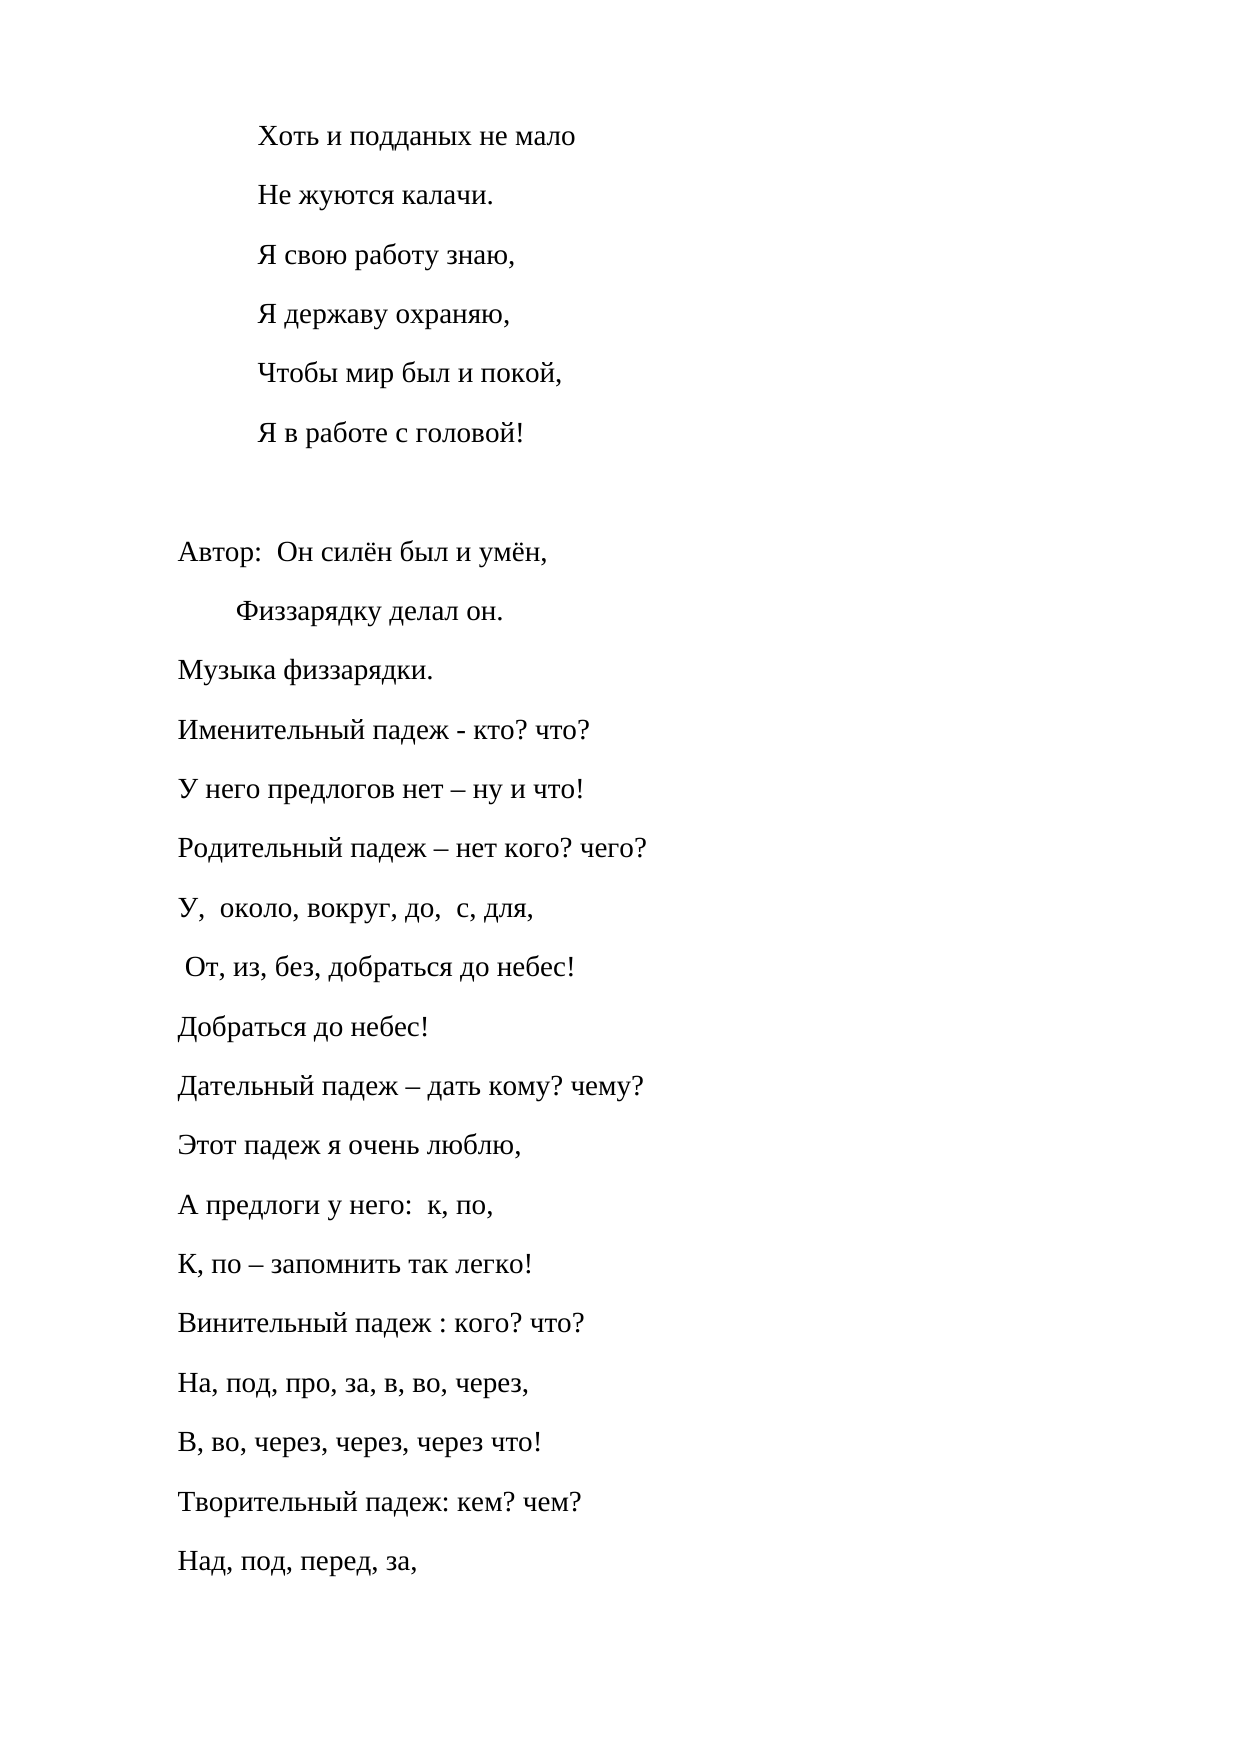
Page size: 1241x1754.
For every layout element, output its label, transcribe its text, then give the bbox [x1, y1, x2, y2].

text Автор: Он силён был и умён, [177, 534, 1152, 567]
text От, из, без, добраться до небес! [177, 949, 1152, 983]
text Над, под, перед, за, [177, 1543, 1152, 1577]
text У него предлогов нет – ну и что! [177, 771, 1152, 805]
text Не жуются калачи. [177, 177, 1152, 211]
text Я в работе с головой! [177, 415, 1152, 448]
text Я державу охраняю, [177, 296, 1152, 330]
text Чтобы мир был и покой, [177, 356, 1152, 389]
text Именительный падеж - кто? что? [177, 712, 1152, 745]
text Хоть и подданых не мало [177, 118, 1152, 152]
text А предлоги у него: к, по, [177, 1187, 1152, 1220]
text Этот падеж я очень люблю, [177, 1127, 1152, 1161]
text Родительный падеж – нет кого? чего? [177, 831, 1152, 864]
text Творительный падеж: кем? чем? [177, 1484, 1152, 1517]
text Я свою работу знаю, [177, 237, 1152, 270]
text Винительный падеж : кого? что? [177, 1306, 1152, 1339]
text К, по – запомнить так легко! [177, 1246, 1152, 1280]
text Добраться до небес! [177, 1009, 1152, 1042]
text Физзарядку делал он. [177, 593, 1152, 627]
text В, во, через, через, через что! [177, 1424, 1152, 1458]
text У, около, вокруг, до, с, для, [177, 890, 1152, 923]
text Дательный падеж – дать кому? чему? [177, 1068, 1152, 1102]
text На, под, про, за, в, во, через, [177, 1365, 1152, 1398]
text Музыка физзарядки. [177, 652, 1152, 686]
